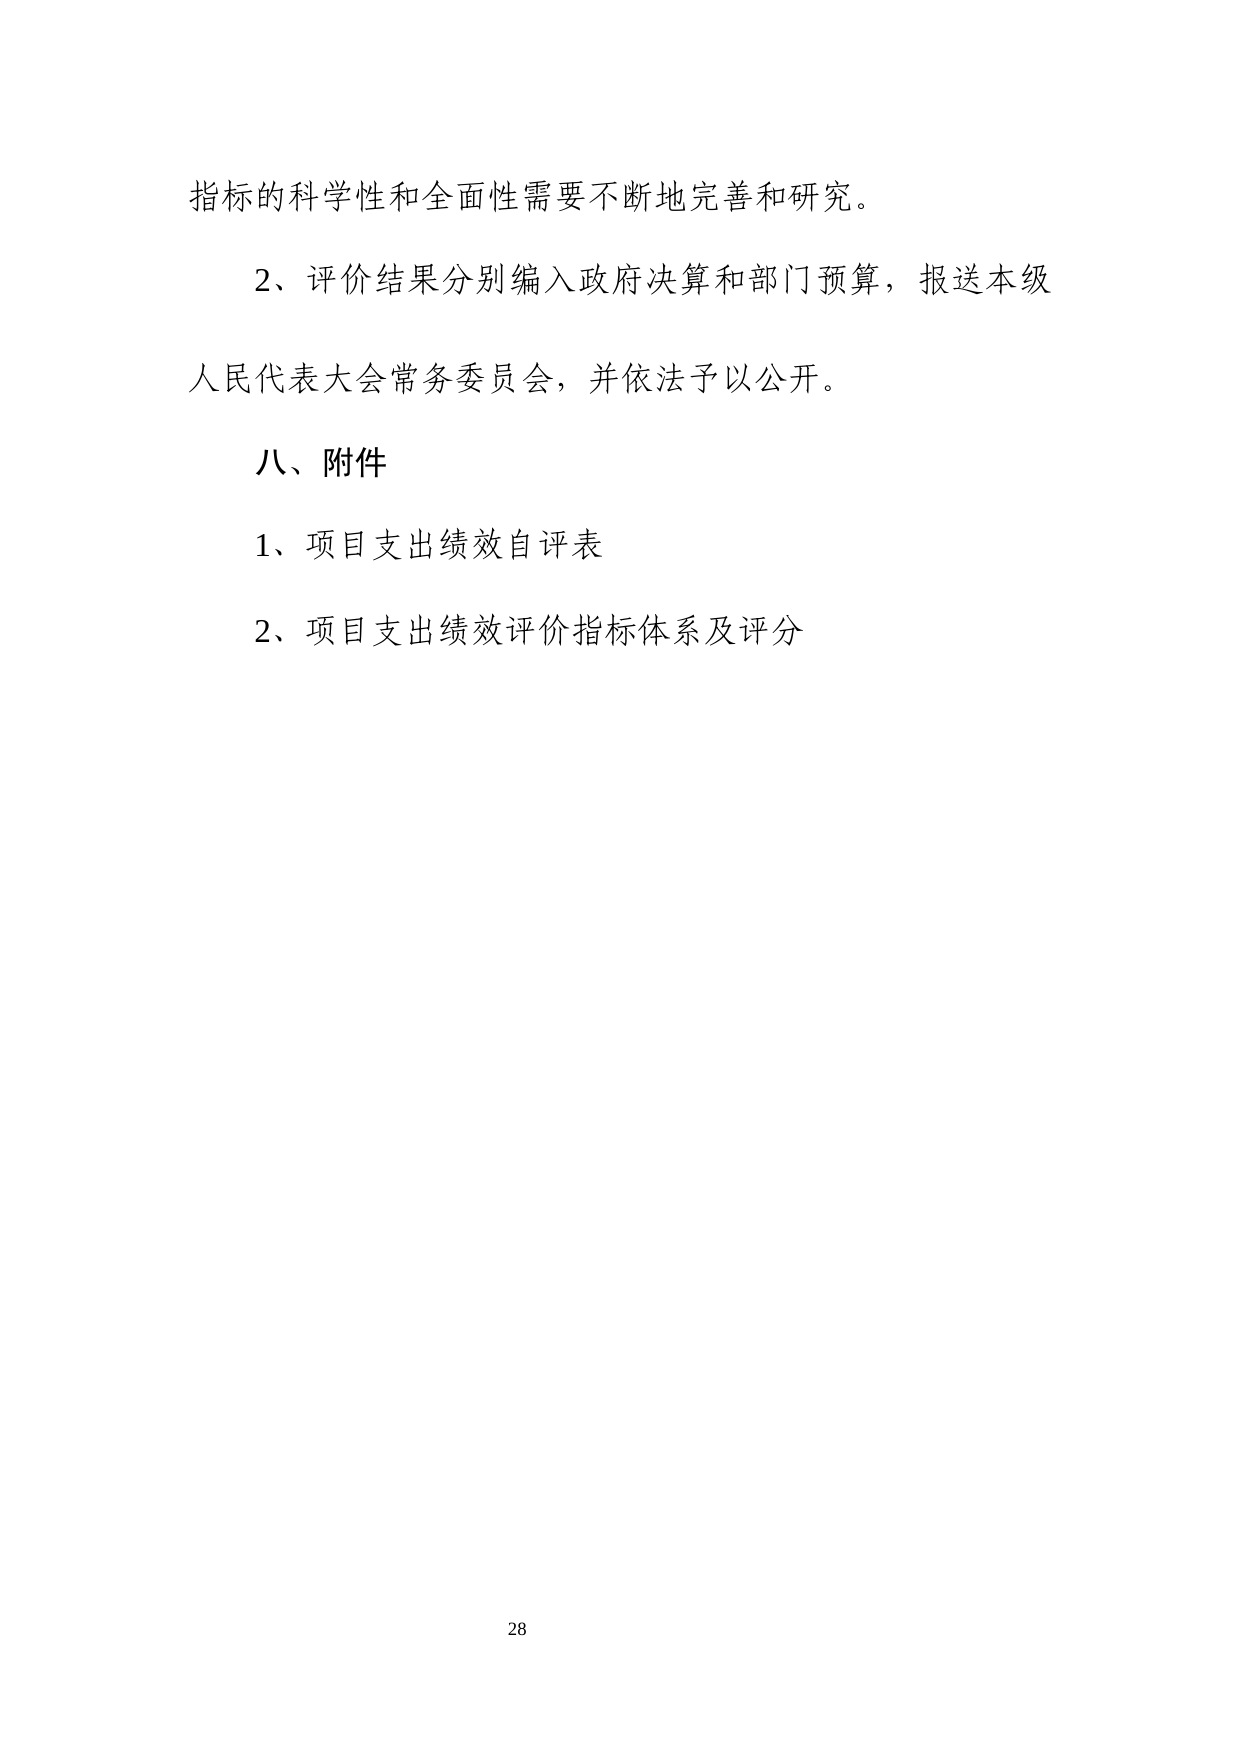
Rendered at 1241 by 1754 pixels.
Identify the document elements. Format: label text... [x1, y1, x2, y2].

text 2、项目支出绩效评价指标体系及评分 [187, 597, 1053, 662]
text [187, 162, 1053, 227]
text 2、评价结果分别编入政府决算和部门预算，报送本级人民代表大会常务委员会，并依法予以公开。 [187, 246, 1053, 408]
text 1、项目支出绩效自评表 [187, 511, 1053, 576]
subtitle 八、附件 [187, 427, 1053, 492]
